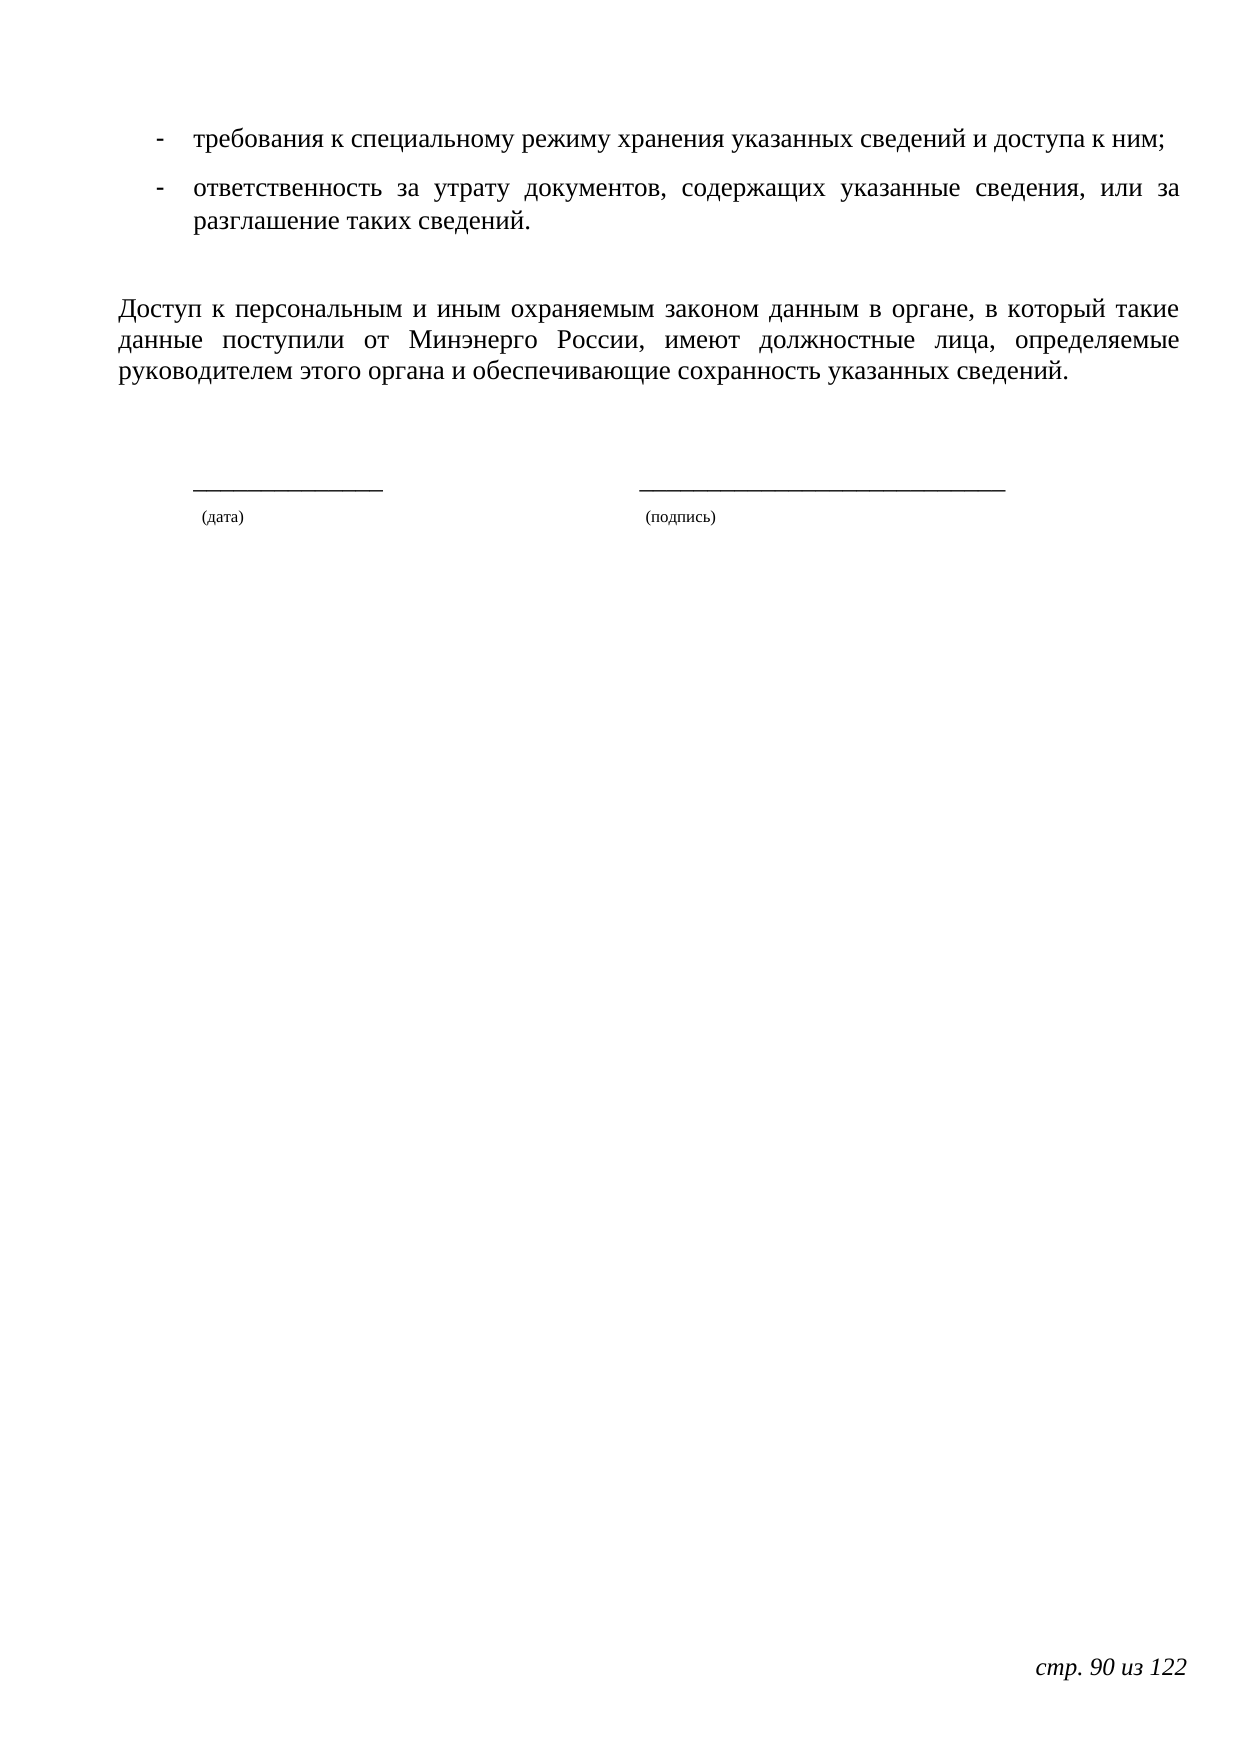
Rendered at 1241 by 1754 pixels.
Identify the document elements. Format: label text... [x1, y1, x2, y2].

list ответственность за утрату документов, содержащих указанные сведения, или за разглашение таких сведений. [156, 167, 1181, 236]
list требования к специальному режиму хранения указанных сведений и доступа к ним; [156, 118, 1181, 155]
text Доступ к персональным и иным охраняемым законом данным в органе, в который такие данные поступили от Минэнерго России, имеют должностные лица, определяемые руководителем этого органа и обеспечивающие сохранность указанных сведений. [118, 292, 1181, 385]
text ______________ ___________________________ [193, 463, 1181, 494]
text (дата) (подпись) [134, 506, 1181, 540]
